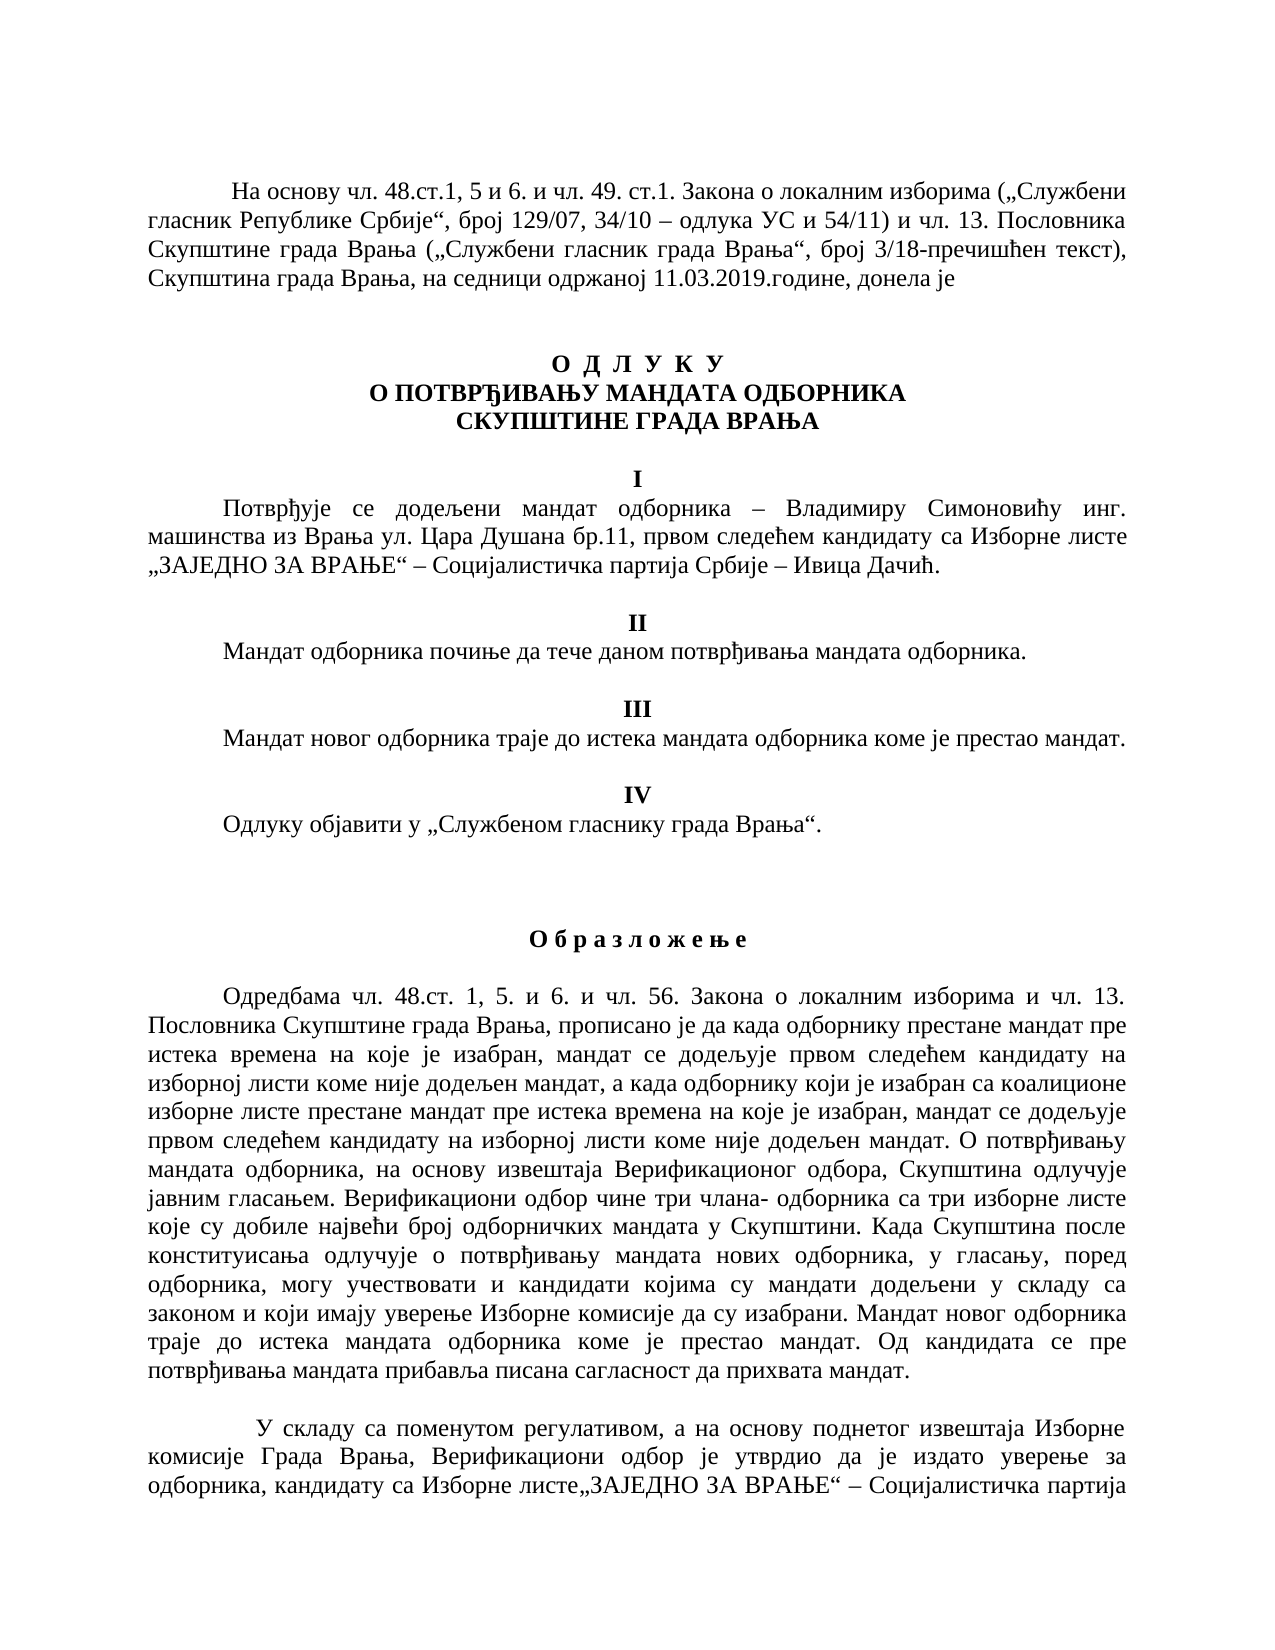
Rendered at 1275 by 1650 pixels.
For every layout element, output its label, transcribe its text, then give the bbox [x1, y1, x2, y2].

text II [148, 608, 1127, 636]
text I [148, 464, 1127, 493]
text III [148, 694, 1127, 723]
text Одлуку објавити у „Службеном гласнику града Врања“. [148, 809, 1127, 838]
text IV [148, 780, 1127, 809]
text Мандат одборника почиње да тече даном потврђивања мандата одборника. [148, 636, 1127, 665]
text О ПОТВРЂИВАЊУ МАНДАТА ОДБОРНИКА [148, 378, 1127, 406]
text Мандат новог одборника траје до истека мандата одборника коме је престао мандат. [148, 723, 1127, 751]
text СКУПШТИНЕ ГРАДА ВРАЊА [148, 406, 1127, 435]
text Одредбама чл. 48.ст. 1, 5. и 6. и чл. 56. Закона о локалним изборима и чл. 13. Пословника Скупштине града Врања, прописано је да када одборнику престане мандат пре истека времена на које је изабран, мандат се додељује првом следећем кандидату на изборној листи коме није додељен мандат, а када одборнику који је изабран са коалиционе изборне листе престане мандат пре истека времена на које је изабран, мандат се додељује првом следећем кандидату на изборној листи коме није додељен мандат. О потврђивању мандата одборника, на основу извештаја Верификационог одбора, Скупштина одлучује јавним гласањем. Верификациони одбор чине три члана- одборника са три изборне листе које су добиле највећи број одборничких мандата у Скупштини. Када Скупштина после конституисања одлучује о потврђивању мандата нових одборника, у гласању, поред одборника, могу учествовати и кандидати којима су мандати додељени у складу са законом и који имају уверење Изборне комисије да су изабрани. Мандат новог одборника траје до истека мандата одборника коме је престао мандат. Од кандидата се пре потврђивања мандата прибавља писана сагласност да прихвата мандат. [148, 981, 1127, 1384]
text На основу чл. 48.ст.1, 5 и 6. и чл. 49. ст.1. Закона о локалним изборима („Службени гласник Републике Србије“, број 129/07, 34/10 – одлука УС и 54/11) и чл. 13. Пословника Скупштине града Врања („Службени гласник града Врања“, број 3/18-пречишћен текст), Скупштина града Врања, на седници одржаној 11.03.2019.године, донела је [148, 176, 1127, 291]
text О б р а з л о ж е њ е [148, 924, 1127, 953]
text О Д Л У К У [148, 349, 1127, 378]
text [148, 1413, 1127, 1499]
text Потврђује се додељени мандат одборника – Владимиру Симоновићу инг. машинства из Врања ул. Цара Душана бр.11, првом следећем кандидату са Изборне листе „ЗАЈЕДНО ЗА ВРАЊЕ“ – Социјалистичка партија Србије – Ивица Дачић. [148, 493, 1127, 579]
